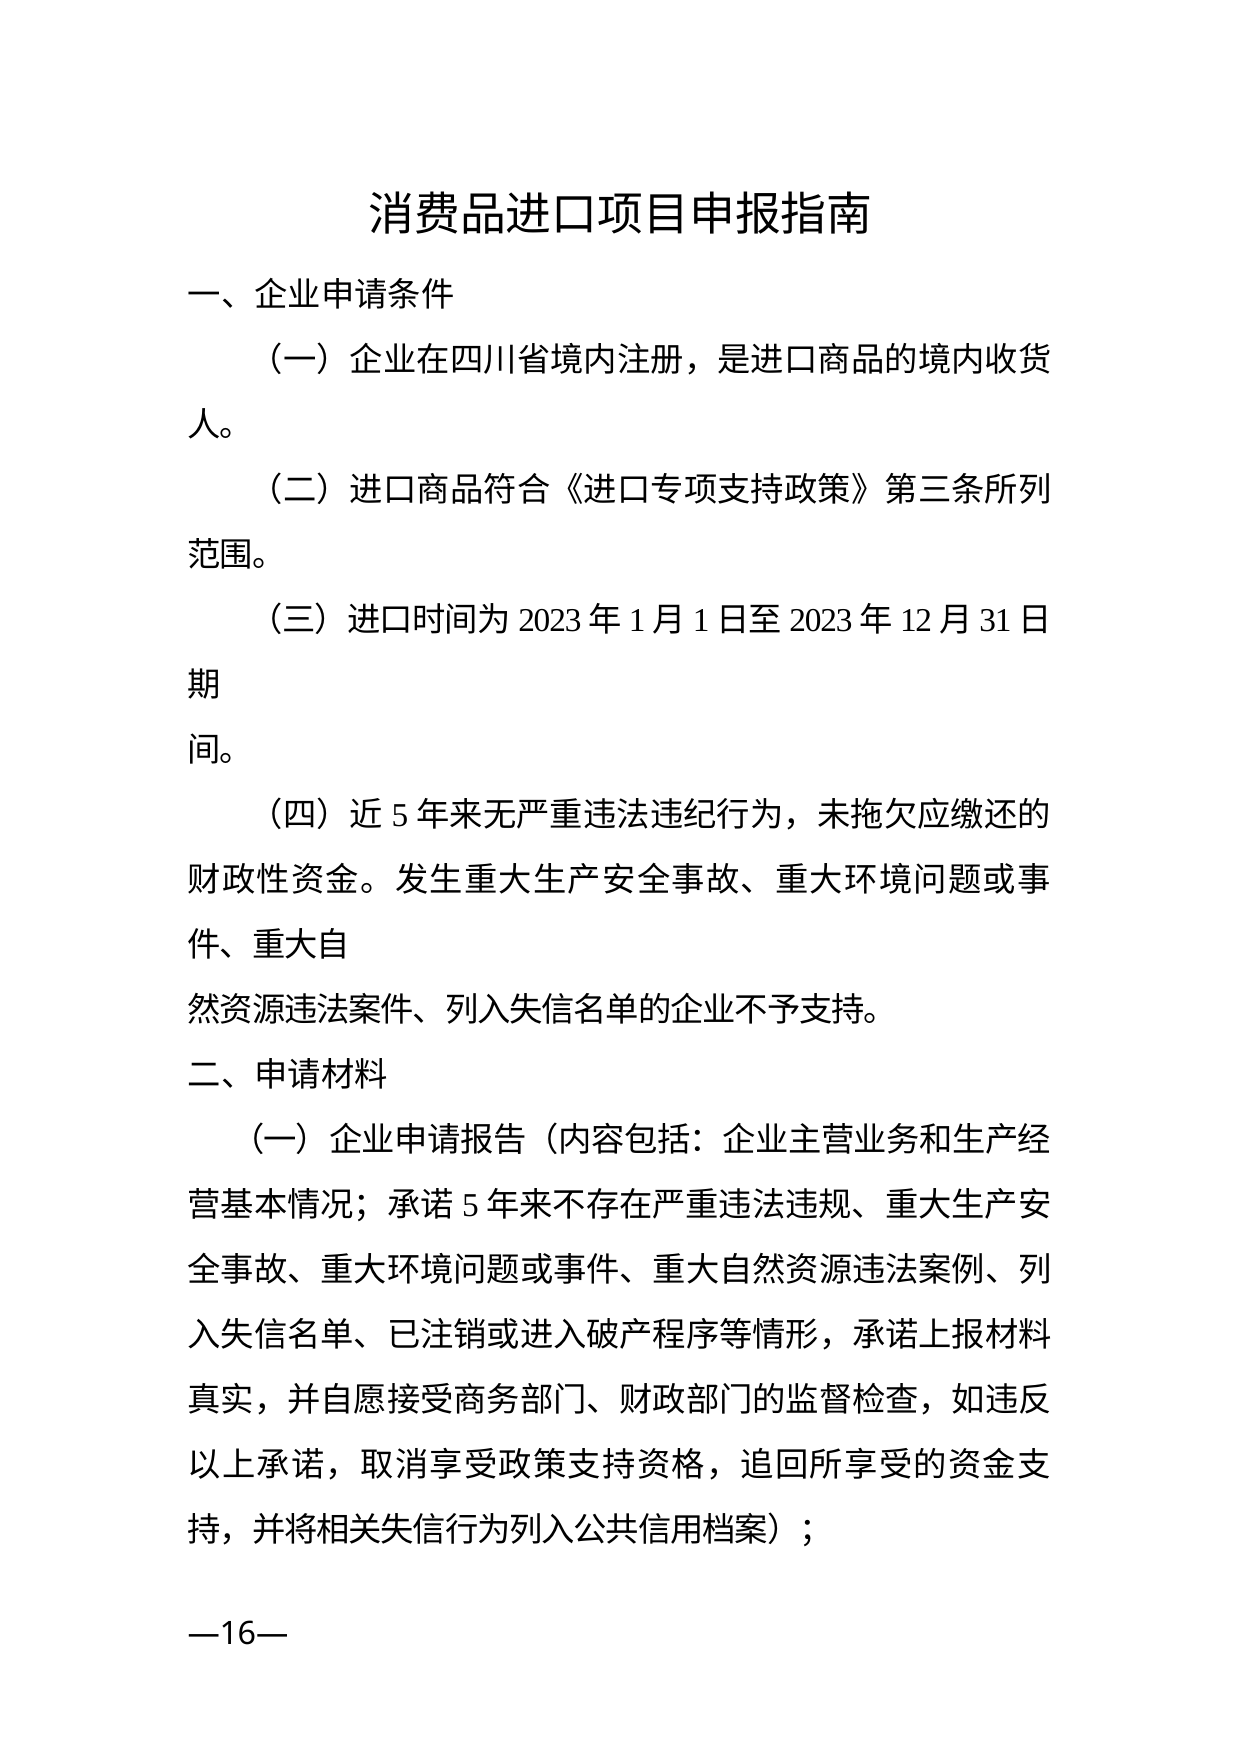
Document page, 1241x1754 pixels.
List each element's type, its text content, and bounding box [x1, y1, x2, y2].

text 一、企业申请条件 [187, 259, 1053, 324]
text （四）近5年来无严重违法违纪行为，未拖欠应缴还的财政性资金。发生重大生产安全事故、重大环境问题或事件、重大自 [187, 779, 1053, 974]
list 企业申请报告（内容包括：企业主营业务和生产经营基本情况；承诺5年来不存在严重违法违规、重大生产安全事故、重大环境问题或事件、重大自然资源违法案例、列入失信名单、已注销或进入破产程序等情形，承诺上报材料真实，并自愿接受商务部门、财政部门的监督检查，如违反以上承诺，取消享受政策支持资格，追回所享受的资金支持，并将相关失信行为列入公共信用档案）； [187, 1104, 1053, 1559]
text 消费品进口项目申报指南 [187, 162, 1053, 259]
text （二）进口商品符合《进口专项支持政策》第三条所列范围。 [187, 454, 1053, 584]
text （一）企业在四川省境内注册，是进口商品的境内收货人。 [187, 324, 1053, 454]
text 间。 [187, 714, 1053, 779]
text 然资源违法案件、列入失信名单的企业不予支持。 [187, 974, 1053, 1039]
text （三）进口时间为2023年1月1日至2023年12月31日期 [187, 584, 1053, 714]
text 二、申请材料 [187, 1039, 1053, 1104]
